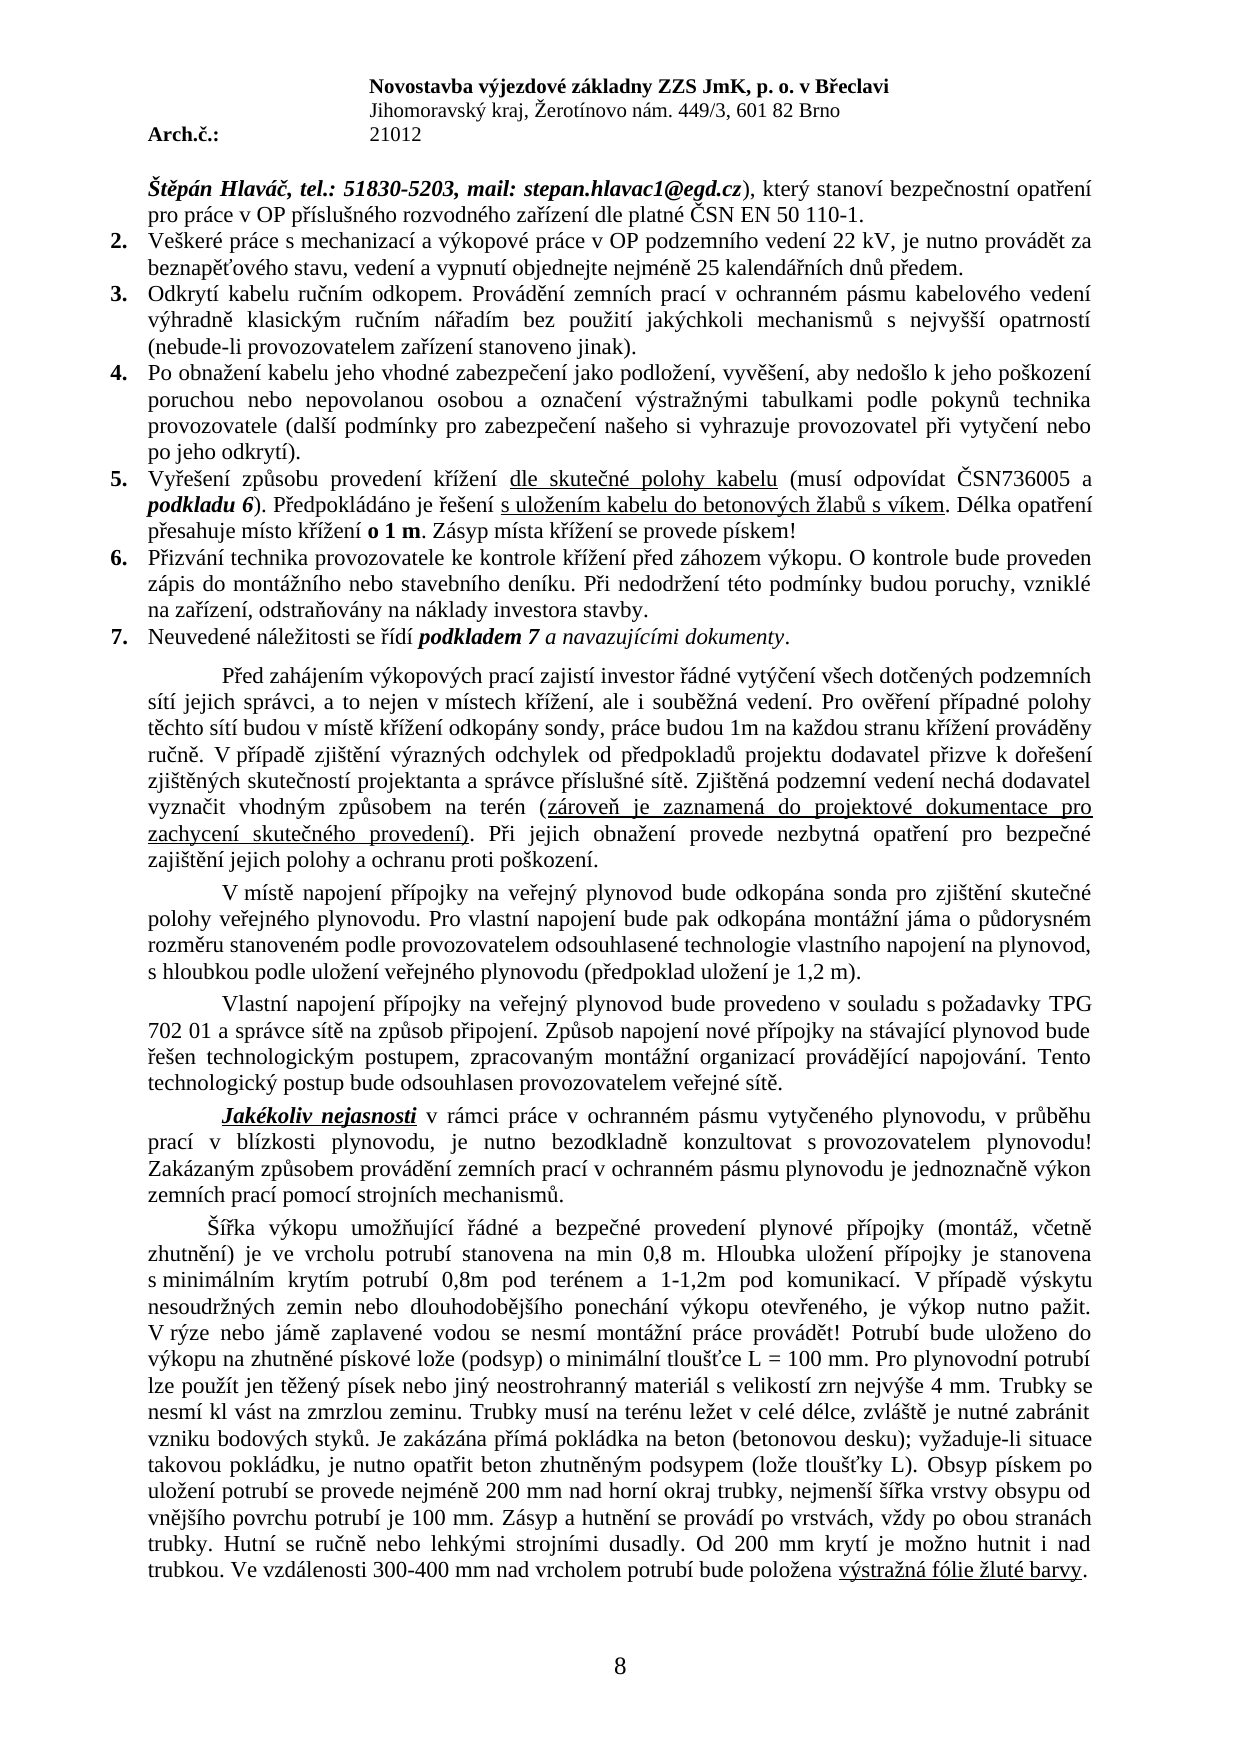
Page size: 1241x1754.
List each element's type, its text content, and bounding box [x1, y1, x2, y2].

list Přizvání technika provozovatele ke kontrole křížení před záhozem výkopu. O kontrole bude proveden zápis do montážního nebo stavebního deníku. Při nedodržení této podmínky budou poruchy, vzniklé na zařízení, odstraňovány na náklady investora stavby. [110, 544, 1092, 623]
list Vyřešení způsobu provedení křížení dle skutečné polohy kabelu (musí odpovídat ČSN736005 a podkladu 6). Předpokládáno je řešení s uložením kabelu do betonových žlabů s víkem. Délka opatření přesahuje místo křížení o 1 m. Zásyp místa křížení se provede pískem! [110, 465, 1092, 544]
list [110, 175, 1092, 227]
text Šířka výkopu umožňující řádné a bezpečné provedení plynové přípojky (montáž, včetně zhutnění) je ve vrcholu potrubí stanovena na min 0,8 m. Hloubka uložení přípojky je stanovena s minimálním krytím potrubí 0,8m pod terénem a 1-1,2m pod komunikací. V případě výskytu nesoudržných zemin nebo dlouhodobějšího ponechání výkopu otevřeného, je výkop nutno pažit. V rýze nebo jámě zaplavené vodou se nesmí montážní práce provádět! Potrubí bude uloženo do výkopu na zhutněné pískové lože (podsyp) o minimální tloušťce L = 100 mm. Pro plynovodní potrubí lze použít jen těžený písek nebo jiný neostrohranný materiál s velikostí zrn nejvýše 4 mm. Trubky se nesmí kl vást na zmrzlou zeminu. Trubky musí na terénu ležet v celé délce, zvláště je nutné zabránit vzniku bodových styků. Je zakázána přímá pokládka na beton (betonovou desku); vyžaduje-li situace takovou pokládku, je nutno opatřit beton zhutněným podsypem (lože tloušťky L). Obsyp pískem po uložení potrubí se provede nejméně 200 mm nad horní okraj trubky, nejmenší šířka vrstvy obsypu od vnějšího povrchu potrubí je 100 mm. Zásyp a hutnění se provádí po vrstvách, vždy po obou stranách trubky. Hutní se ručně nebo lehkými strojními dusadly. Od 200 mm krytí je možno hutnit i nad trubkou. Ve vzdálenosti 300-400 mm nad vrcholem potrubí bude položena výstražná fólie žluté barvy. [148, 1214, 1092, 1583]
text Jakékoliv nejasnosti v rámci práce v ochranném pásmu vytyčeného plynovodu, v průběhu prací v blízkosti plynovodu, je nutno bezodkladně konzultovat s provozovatelem plynovodu! Zakázaným způsobem provádění zemních prací v ochranném pásmu plynovodu je jednoznačně výkon zemních prací pomocí strojních mechanismů. [148, 1102, 1092, 1207]
list Neuvedené náležitosti se řídí podkladem 7 a navazujícími dokumenty. [111, 623, 1092, 649]
list Odkrytí kabelu ručním odkopem. Provádění zemních prací v ochranném pásmu kabelového vedení výhradně klasickým ručním nářadím bez použití jakýchkoli mechanismů s nejvyšší opatrností (nebude-li provozovatelem zařízení stanoveno jinak). [110, 280, 1092, 359]
list Veškeré práce s mechanizací a výkopové práce v OP podzemního vedení 22 kV, je nutno provádět za beznapěťového stavu, vedení a vypnutí objednejte nejméně 25 kalendářních dnů předem. [110, 227, 1092, 280]
text V místě napojení přípojky na veřejný plynovod bude odkopána sonda pro zjištění skutečné polohy veřejného plynovodu. Pro vlastní napojení bude pak odkopána montážní jáma o půdorysném rozměru stanoveném podle provozovatelem odsouhlasené technologie vlastního napojení na plynovod, s hloubkou podle uložení veřejného plynovodu (předpoklad uložení je 1,2 m). [148, 879, 1092, 984]
text Před zahájením výkopových prací zajistí investor řádné vytýčení všech dotčených podzemních sítí jejich správci, a to nejen v místech křížení, ale i souběžná vedení. Pro ověření případné polohy těchto sítí budou v místě křížení odkopány sondy, práce budou 1m na každou stranu křížení prováděny ručně. V případě zjištění výrazných odchylek od předpokladů projektu dodavatel přizve k dořešení zjištěných skutečností projektanta a správce příslušné sítě. Zjištěná podzemní vedení nechá dodavatel vyznačit vhodným způsobem na terén (zároveň je zaznamená do projektové dokumentace pro zachycení skutečného provedení). Při jejich obnažení provede nezbytná opatření pro bezpečné zajištění jejich polohy a ochranu proti poškození. [148, 662, 1092, 872]
list Po obnažení kabelu jeho vhodné zabezpečení jako podložení, vyvěšení, aby nedošlo k jeho poškození poruchou nebo nepovolanou osobou a označení výstražnými tabulkami podle pokynů technika provozovatele (další podmínky pro zabezpečení našeho si vyhrazuje provozovatel při vytyčení nebo po jeho odkrytí). [110, 359, 1092, 465]
text Vlastní napojení přípojky na veřejný plynovod bude provedeno v souladu s požadavky TPG 702 01 a správce sítě na způsob připojení. Způsob napojení nové přípojky na stávající plynovod bude řešen technologickým postupem, zpracovaným montážní organizací provádějící napojování. Tento technologický postup bude odsouhlasen provozovatelem veřejné sítě. [148, 990, 1092, 1096]
